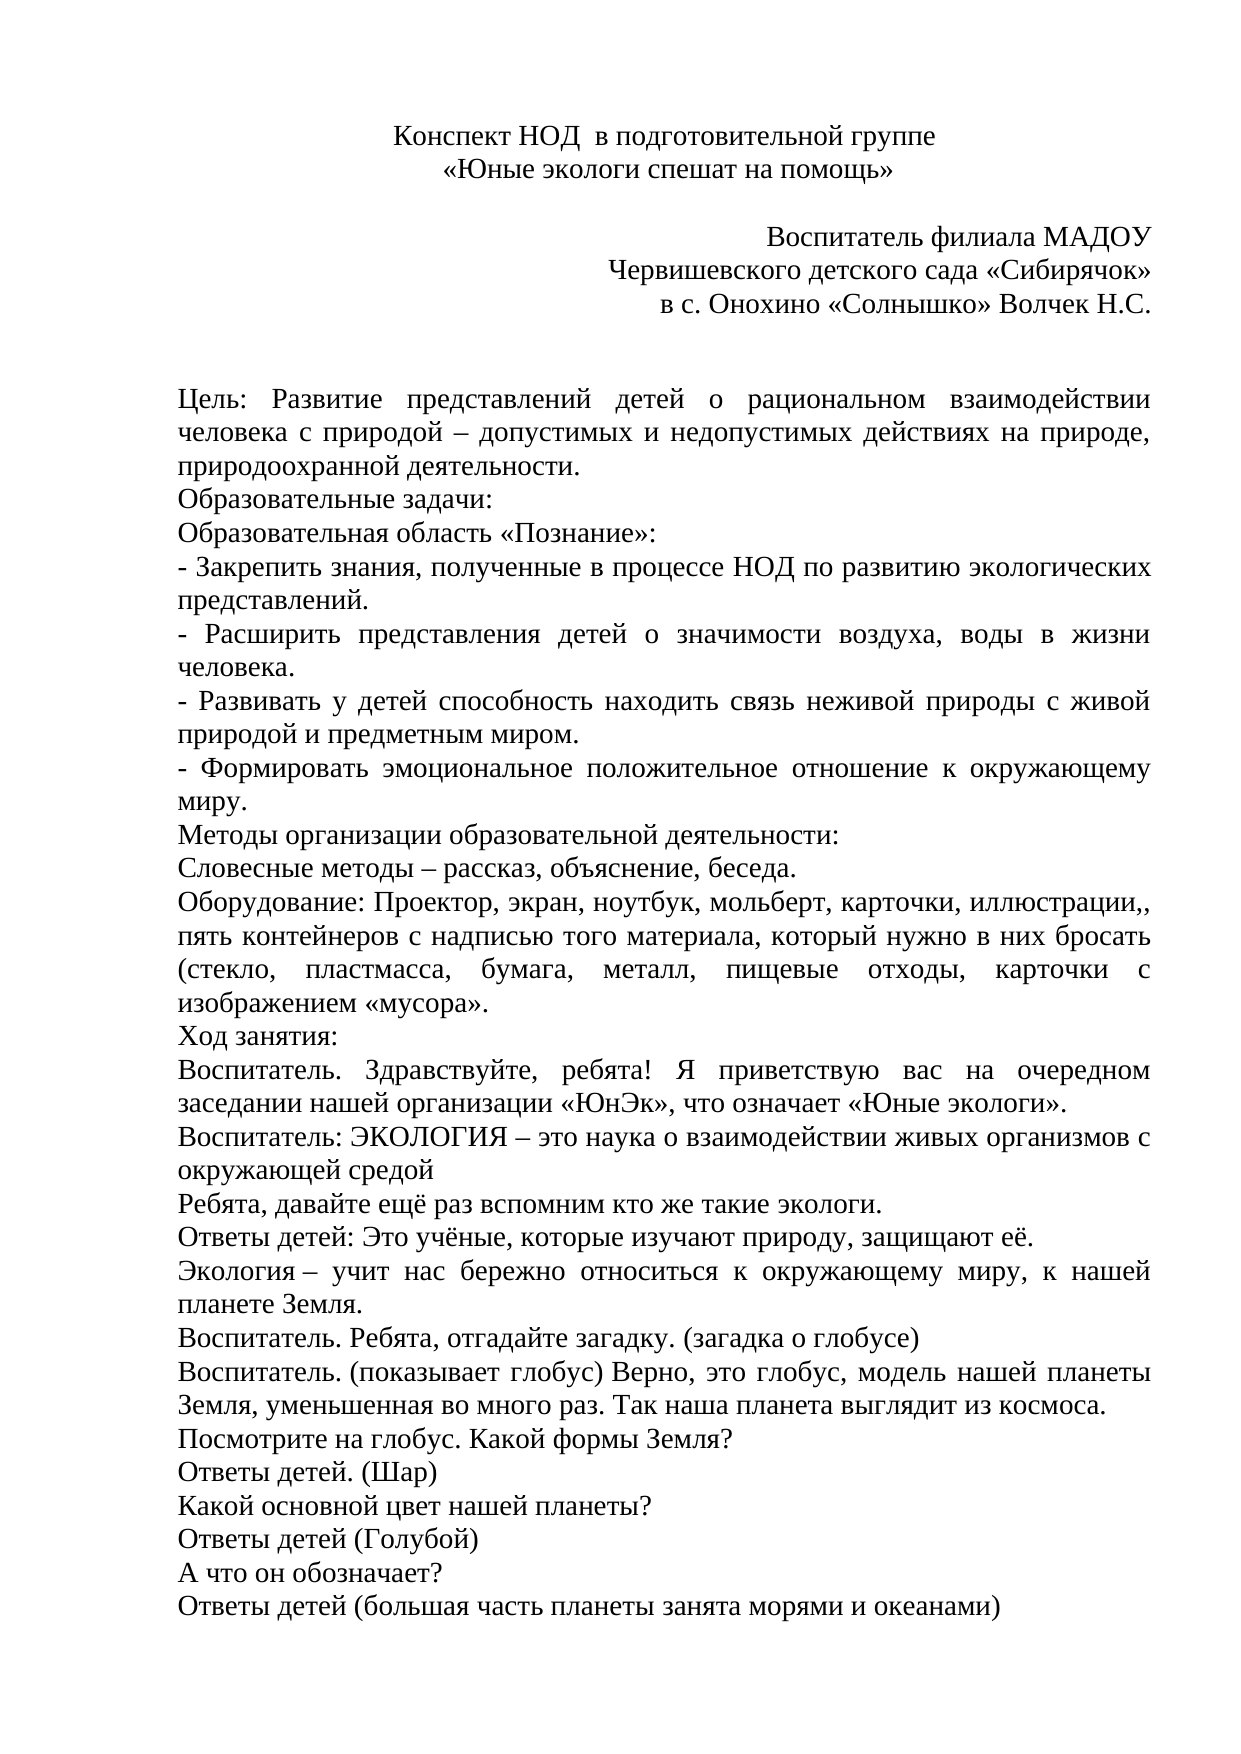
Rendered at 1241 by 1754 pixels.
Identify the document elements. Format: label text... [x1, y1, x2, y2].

text Ответы детей: Это учёные, которые изучают природу, защищают её. [177, 1219, 1152, 1253]
text Методы организации образовательной деятельности: [177, 817, 1152, 851]
text А что он обозначает? [177, 1555, 1152, 1588]
text Ход занятия: [177, 1018, 1152, 1052]
text Оборудование: Проектор, экран, ноутбук, мольберт, карточки, иллюстрации,, пять контейнеров с надписью того материала, который нужно в них бросать (стекло, пластмасса, бумага, металл, пищевые отходы, карточки с изображением «мусора». [177, 884, 1152, 1018]
text Ребята, давайте ещё раз вспомним кто же такие экологи. [177, 1186, 1152, 1219]
text - Развивать у детей способность находить связь неживой природы с живой природой и предметным миром. [177, 683, 1152, 750]
text Экология – учит нас бережно относиться к окружающему миру, к нашей планете Земля. [177, 1253, 1152, 1320]
text Словесные методы – рассказ, объяснение, беседа. [177, 851, 1152, 884]
text «Юные экологи спешат на помощь» [177, 152, 1152, 185]
text Образовательные задачи: [177, 482, 1152, 515]
text Червишевского детского сада «Сибирячок» [177, 252, 1152, 286]
text - Формировать эмоциональное положительное отношение к окружающему миру. [177, 750, 1152, 817]
text Ответы детей. (Шар) [177, 1454, 1152, 1488]
text - Закрепить знания, полученные в процессе НОД по развитию экологических представлений. [177, 549, 1152, 616]
text Какой основной цвет нашей планеты? [177, 1488, 1152, 1521]
text Воспитатель: ЭКОЛОГИЯ – это наука о взаимодействии живых организмов с окружающей средой [177, 1119, 1152, 1186]
text Воспитатель. Здравствуйте, ребята! Я приветствую вас на очередном заседании нашей организации «ЮнЭк», что означает «Юные экологи». [177, 1052, 1152, 1119]
text Воспитатель. (показывает глобус) Верно, это глобус, модель нашей планеты Земля, уменьшенная во много раз. Так наша планета выглядит из космоса. [177, 1354, 1152, 1421]
text - Расширить представления детей о значимости воздуха, воды в жизни человека. [177, 616, 1152, 683]
text Воспитатель филиала МАДОУ [177, 219, 1152, 252]
text Образовательная область «Познание»: [177, 515, 1152, 549]
text в с. Онохино «Солнышко» Волчек Н.С. [177, 286, 1152, 319]
text Цель: Развитие представлений детей о рациональном взаимодействии человека с природой – допустимых и недопустимых действиях на природе, природоохранной деятельности. [177, 381, 1152, 482]
text Конспект НОД в подготовительной группе [177, 118, 1152, 152]
text Ответы детей (большая часть планеты занята морями и океанами) [177, 1588, 1152, 1622]
text Посмотрите на глобус. Какой формы Земля? [177, 1421, 1152, 1454]
text Ответы детей (Голубой) [177, 1521, 1152, 1555]
text Воспитатель. Ребята, отгадайте загадку. (загадка о глобусе) [177, 1320, 1152, 1354]
